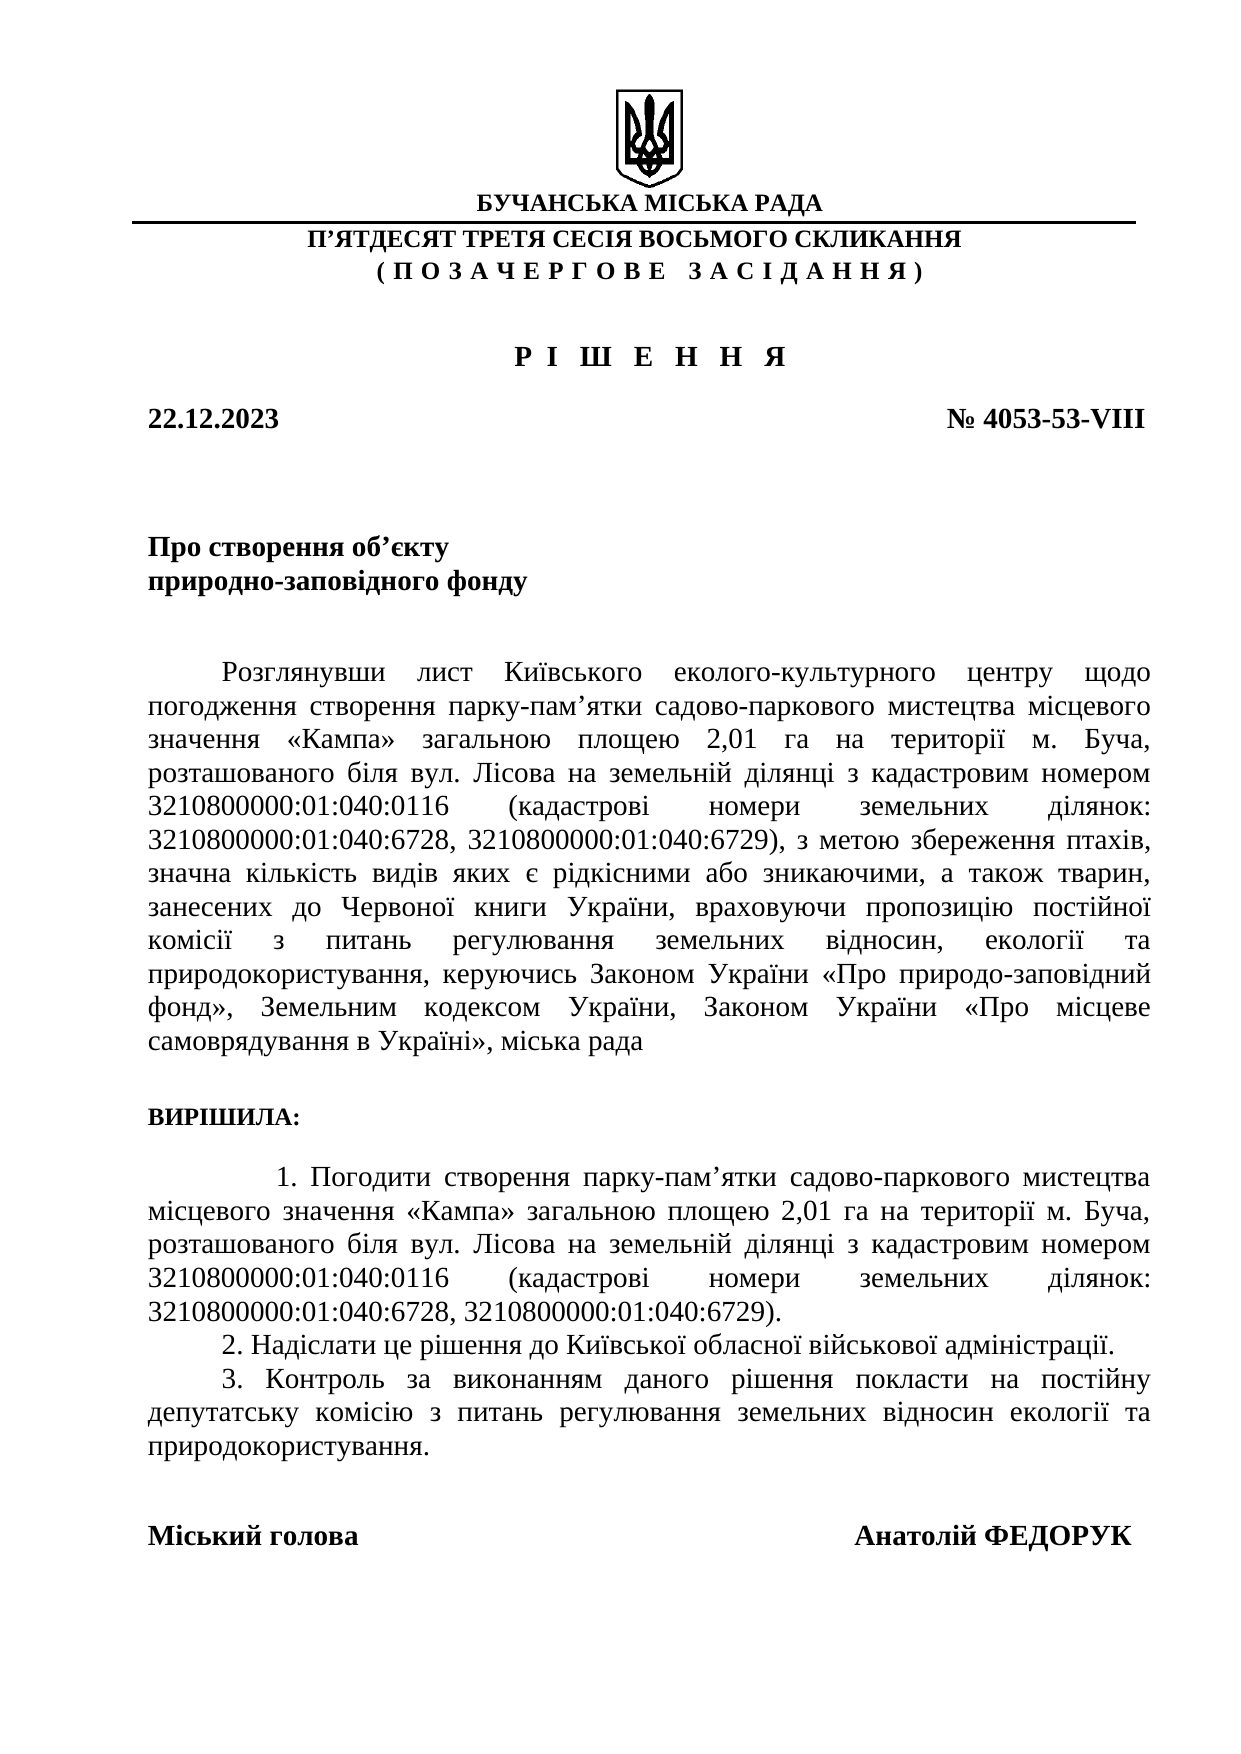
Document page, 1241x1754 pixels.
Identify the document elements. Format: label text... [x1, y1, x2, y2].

text 1. Погодити створення парку-пам’ятки садово-паркового мистецтва місцевого значення «Кампа» загальною площею 2,01 га на території м. Буча, розташованого біля вул. Лісова на земельній ділянці з кадастровим номером 3210800000:01:040:0116 (кадастрові номери земельних ділянок: 3210800000:01:040:6728, 3210800000:01:040:6729). [148, 1159, 1152, 1327]
text 22.12.2023 № 4053-53-VIІІ [148, 401, 1152, 434]
text (ПОЗАЧЕРГОВЕ ЗАСІДАННЯ) [148, 256, 1152, 285]
picture [614, 88, 685, 189]
text природно-заповідного фонду [148, 563, 1152, 597]
text 3. Контроль за виконанням даного рішення покласти на постійну депутатську комісію з питань регулювання земельних відносин екології та природокористування. [148, 1361, 1152, 1461]
text Розглянувши лист Київського еколого-культурного центру щодо погодження створення парку-пам’ятки садово-паркового мистецтва місцевого значення «Кампа» загальною площею 2,01 га на території м. Буча, розташованого біля вул. Лісова на земельній ділянці з кадастровим номером 3210800000:01:040:0116 (кадастрові номери земельних ділянок: 3210800000:01:040:6728, 3210800000:01:040:6729), з метою збереження птахів, значна кількість видів яких є рідкісними або зникаючими, а також тварин, занесених до Червоної книги України, враховуючи пропозицію постійної комісії з питань регулювання земельних відносин, екології та природокористування, керуючись Законом України «Про природо-заповідний фонд», Земельним кодексом України, Законом України «Про місцеве самоврядування в Україні», міська рада [148, 654, 1152, 1057]
text Міський голова Анатолій ФЕДОРУК [148, 1518, 1152, 1552]
text 2. Надіслати це рішення до Київської обласної військової адміністрації. [148, 1327, 1152, 1361]
text ВИРІШИЛА: [148, 1102, 1152, 1131]
text БУЧАНСЬКА МІСЬКА РАДА [148, 188, 1152, 217]
text Про створення об’єкту [148, 529, 1152, 563]
text Р І Ш Е Н Н Я [148, 339, 1152, 372]
table_header П’ЯТДЕСЯТ ТРЕТЯ СЕСІЯ ВОСЬМОГО СКЛИКАННЯ [132, 224, 1136, 256]
